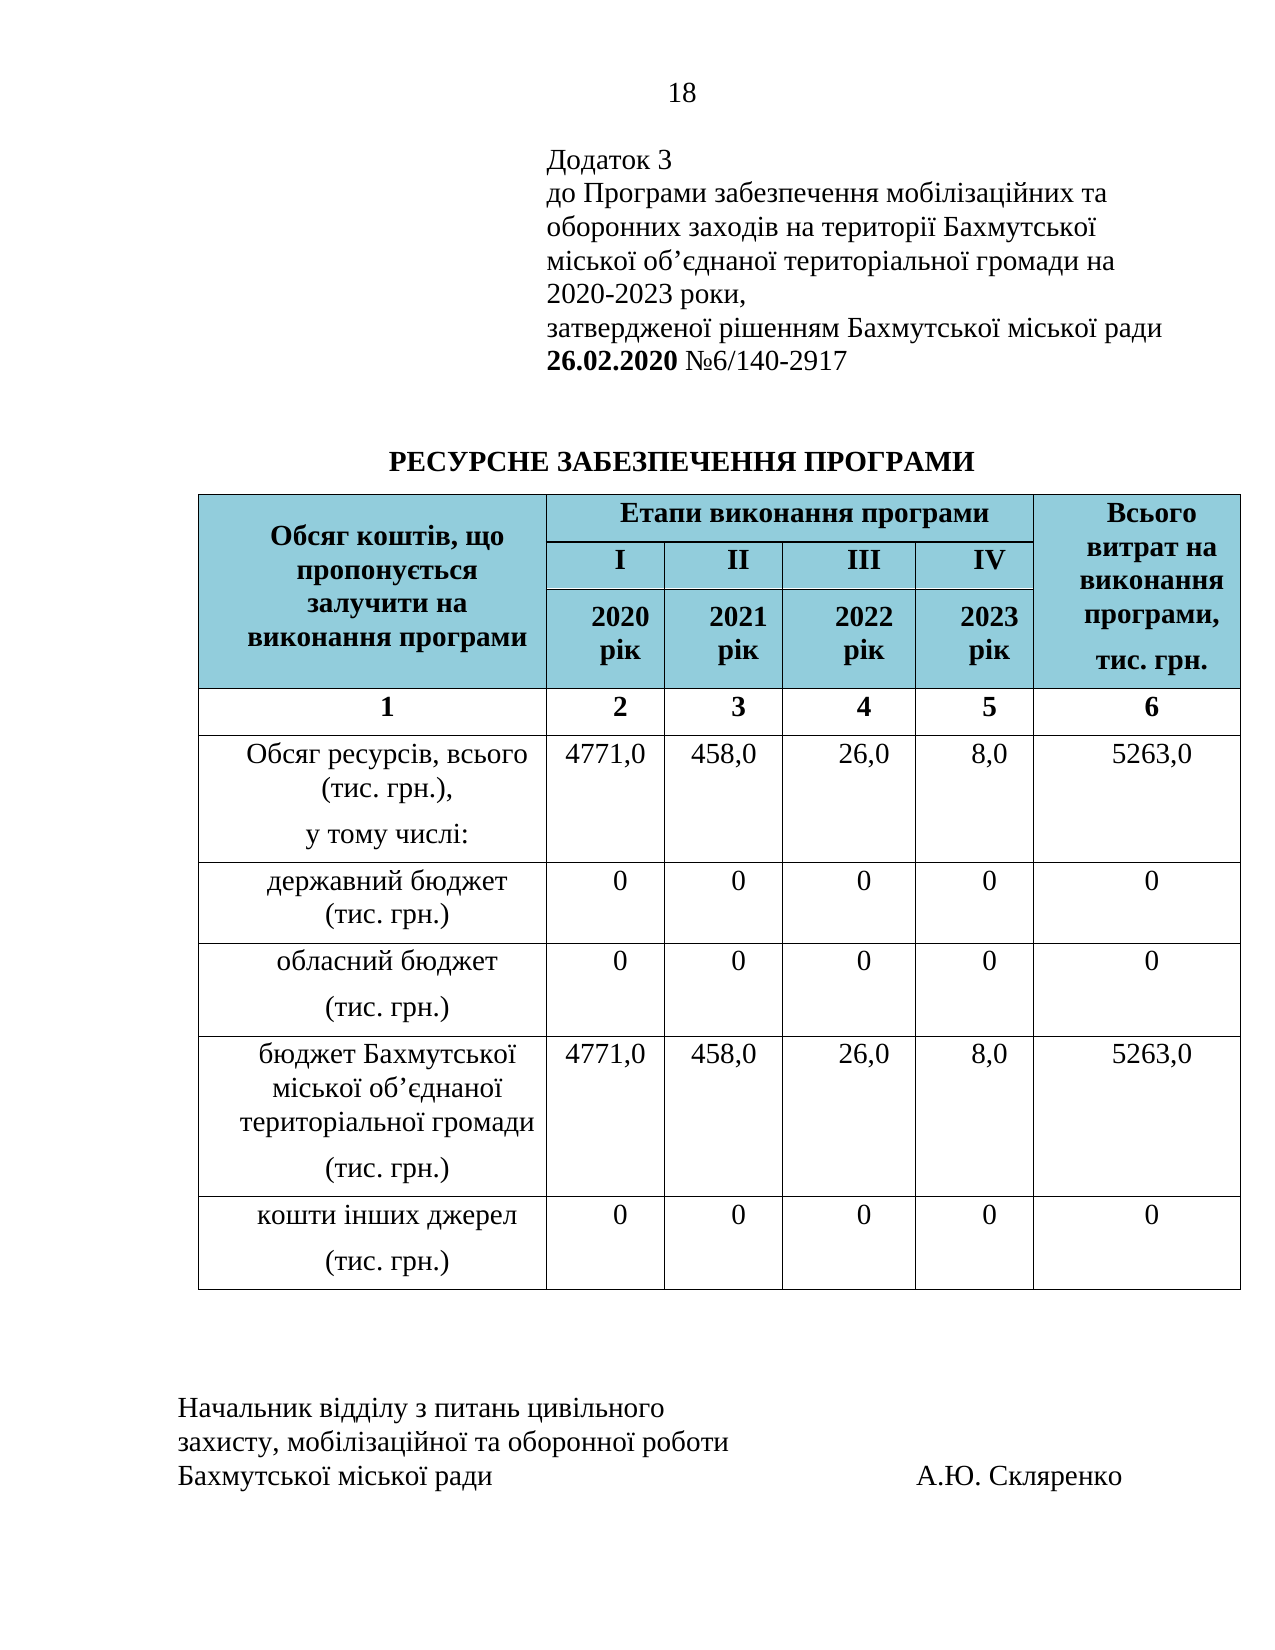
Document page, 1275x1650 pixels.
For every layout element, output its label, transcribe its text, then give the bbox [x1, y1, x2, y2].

table_cell 0 [916, 863, 1033, 942]
table_cell 6 [1034, 689, 1240, 735]
table_cell 2021 рік [665, 590, 782, 688]
table_cell 0 [783, 944, 915, 1036]
table_cell 0 [1034, 944, 1240, 1036]
text затвердженої рішенням Бахмутської міської ради 26.02.2020 №6/140-2917 [546, 310, 1186, 377]
table_cell 5263,0 [1034, 736, 1240, 862]
text РЕСУРСНЕ ЗАБЕЗПЕЧЕННЯ ПРОГРАМИ [177, 444, 1187, 477]
table_cell 8,0 [916, 1037, 1033, 1196]
table_cell 1 [199, 689, 546, 735]
table_cell 0 [547, 1197, 664, 1289]
table_cell 2023 рік [916, 590, 1033, 688]
table_cell державний бюджет (тис. грн.) [199, 863, 546, 942]
table_cell обласний бюджет (тис. грн.) [199, 944, 546, 1036]
table_cell 0 [547, 863, 664, 942]
table_cell 5263,0 [1034, 1037, 1240, 1196]
text Додаток 3 [546, 142, 1186, 176]
table_cell 458,0 [665, 736, 782, 862]
table_cell 0 [783, 1197, 915, 1289]
table_cell ІV [916, 543, 1033, 588]
table_cell 0 [547, 944, 664, 1036]
table_cell 26,0 [783, 1037, 915, 1196]
table_cell ІІІ [783, 543, 915, 588]
table_cell 0 [665, 944, 782, 1036]
table_cell 0 [916, 944, 1033, 1036]
text Начальник відділу з питань цивільного [177, 1391, 1187, 1424]
table_cell 0 [783, 863, 915, 942]
table_cell І [547, 543, 664, 588]
table_cell 2022 рік [783, 590, 915, 688]
table_cell 0 [916, 1197, 1033, 1289]
table_cell 8,0 [916, 736, 1033, 862]
text захисту, мобілізаційної та оборонної роботи [177, 1424, 1187, 1458]
table_cell 4 [783, 689, 915, 735]
table_cell 2020 рік [547, 590, 664, 688]
table_cell 4771,0 [547, 736, 664, 862]
table_cell 4771,0 [547, 1037, 664, 1196]
table_cell 0 [1034, 1197, 1240, 1289]
table_header Етапи виконання програми [547, 495, 1033, 541]
table_cell 0 [665, 863, 782, 942]
table_cell 2 [547, 689, 664, 735]
table_cell кошти інших джерел (тис. грн.) [199, 1197, 546, 1289]
table_cell 0 [665, 1197, 782, 1289]
table_cell 0 [1034, 863, 1240, 942]
text Бахмутської міської ради А.Ю. Скляренко [177, 1458, 1187, 1491]
table_cell 26,0 [783, 736, 915, 862]
table_cell 5 [916, 689, 1033, 735]
table_cell 3 [665, 689, 782, 735]
table_cell ІІ [665, 543, 782, 588]
table_header Всього витрат на виконання програми, тис. грн. [1034, 495, 1240, 688]
table_cell Обсяг ресурсів, всього (тис. грн.), у тому числі: [199, 736, 546, 862]
table_header Обсяг коштів, що пропонується залучити на виконання програми [199, 495, 546, 688]
table_cell 458,0 [665, 1037, 782, 1196]
table_cell бюджет Бахмутської міської об’єднаної територіальної громади (тис. грн.) [199, 1037, 546, 1196]
text до Програми забезпечення мобілізаційних та оборонних заходів на території Бахмутської міської об’єднаної територіальної громади на 2020-2023 роки, [546, 176, 1186, 310]
